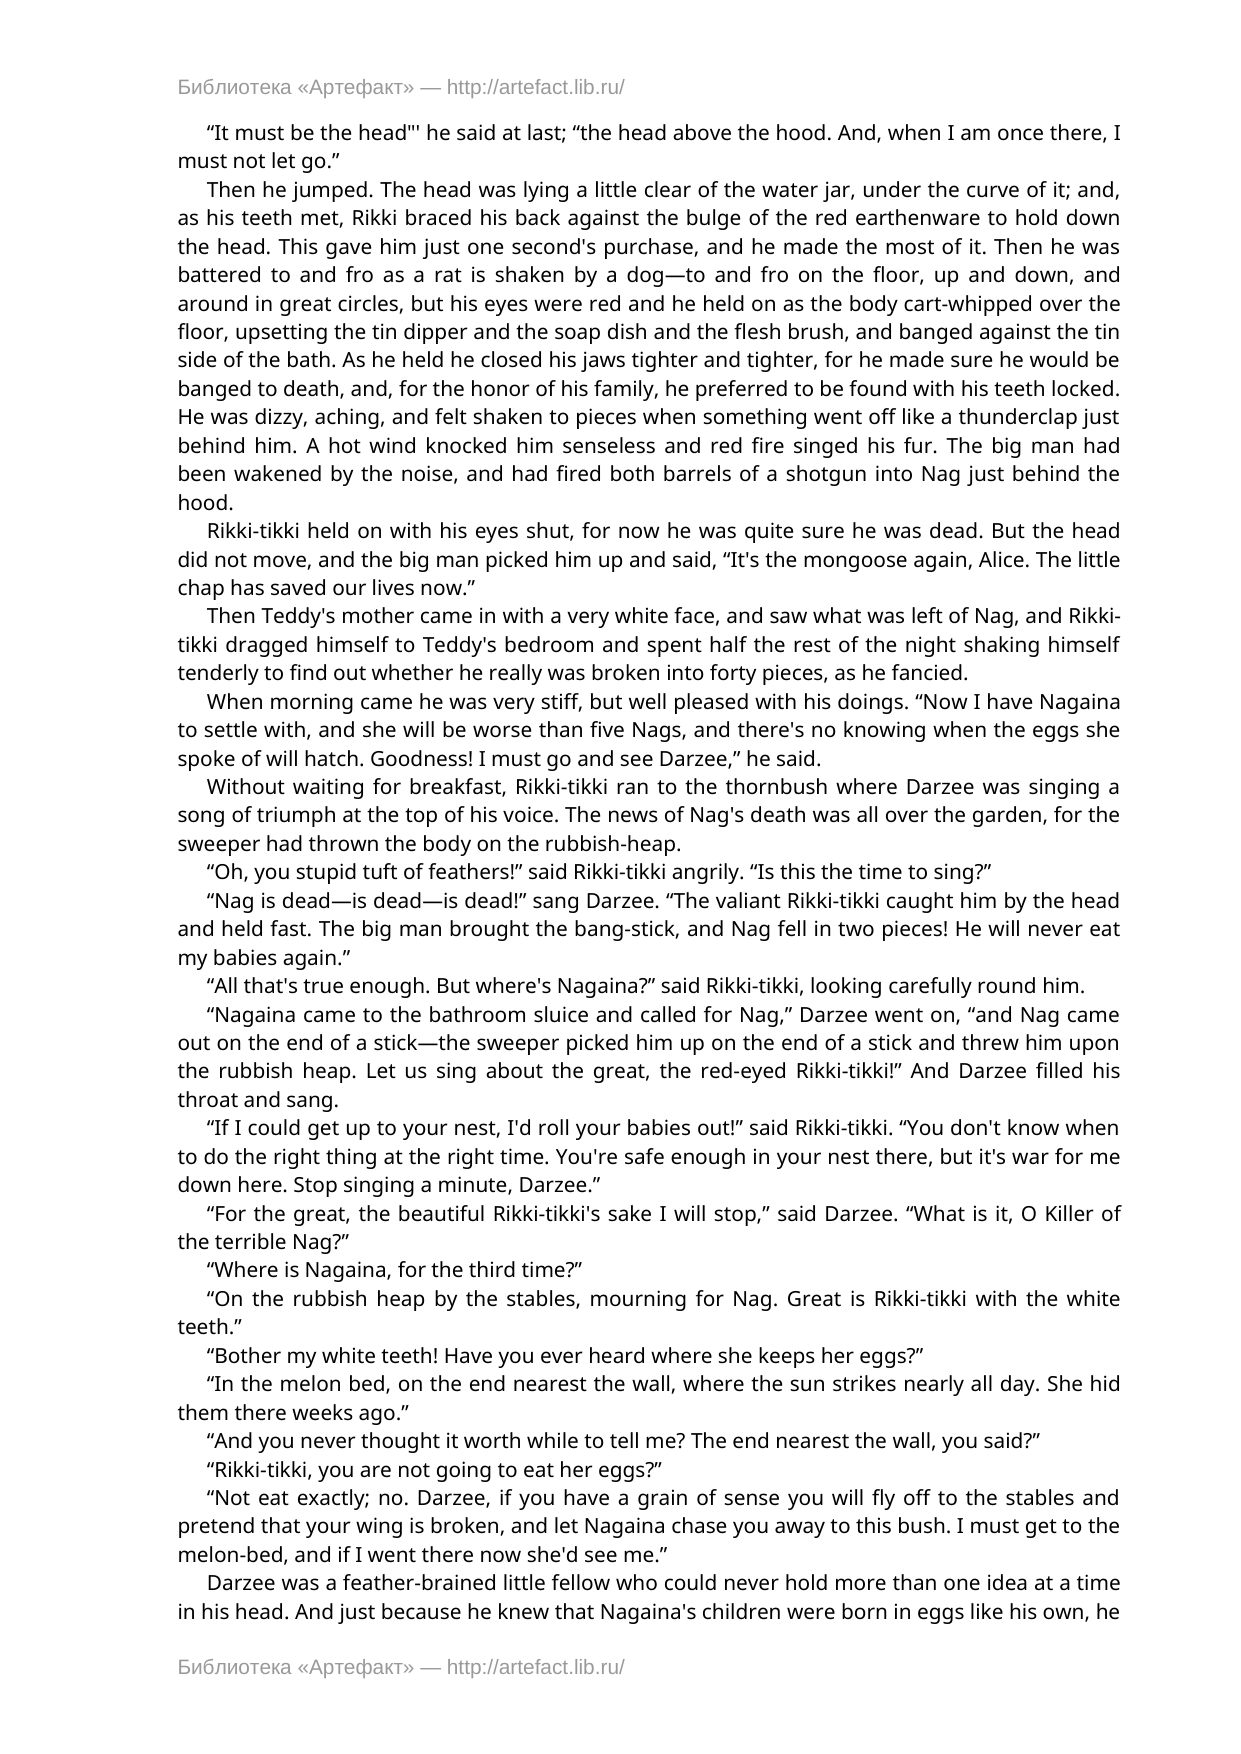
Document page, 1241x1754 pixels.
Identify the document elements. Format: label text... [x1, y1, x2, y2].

text “Where is Nagaina, for the third time?” [177, 1256, 1122, 1284]
text “Nag is dead—is dead—is dead!” sang Darzee. “The valiant Rikki-tikki caught him by the head and held fast. The big man brought the bang-stick, and Nag fell in two pieces! He will never eat my babies again.” [177, 886, 1122, 971]
text Then he jumped. The head was lying a little clear of the water jar, under the curve of it; and, as his teeth met, Rikki braced his back against the bulge of the red earthenware to hold down the head. This gave him just one second's purchase, and he made the most of it. Then he was battered to and fro as a rat is shaken by a dog—to and fro on the floor, up and down, and around in great circles, but his eyes were red and he held on as the body cart-whipped over the floor, upsetting the tin dipper and the soap dish and the flesh brush, and banged against the tin side of the bath. As he held he closed his jaws tighter and tighter, for he made sure he would be banged to death, and, for the honor of his family, he preferred to be found with his teeth locked. He was dizzy, aching, and felt shaken to pieces when something went off like a thunderclap just behind him. A hot wind knocked him senseless and red fire singed his fur. The big man had been wakened by the noise, and had fired both barrels of a shotgun into Nag just behind the hood. [177, 175, 1122, 516]
text “All that's true enough. But where's Nagaina?” said Rikki-tikki, looking carefully round him. [177, 971, 1122, 1000]
text “If I could get up to your nest, I'd roll your babies out!” said Rikki-tikki. “You don't know when to do the right thing at the right time. You're safe enough in your nest there, but it's war for me down here. Stop singing a minute, Darzee.” [177, 1113, 1122, 1199]
text “On the rubbish heap by the stables, mourning for Nag. Great is Rikki-tikki with the white teeth.” [177, 1284, 1122, 1341]
text “It must be the head"' he said at last; “the head above the hood. And, when I am once there, I must not let go.” [177, 118, 1122, 175]
text “Not eat exactly; no. Darzee, if you have a grain of sense you will fly off to the stables and pretend that your wing is broken, and let Nagaina chase you away to this bush. I must get to the melon-bed, and if I went there now she'd see me.” [177, 1483, 1122, 1568]
text “Nagaina came to the bathroom sluice and called for Nag,” Darzee went on, “and Nag came out on the end of a stick—the sweeper picked him up on the end of a stick and threw him upon the rubbish heap. Let us sing about the great, the red-eyed Rikki-tikki!” And Darzee filled his throat and sang. [177, 1000, 1122, 1113]
text “And you never thought it worth while to tell me? The end nearest the wall, you said?” [177, 1426, 1122, 1455]
text “Oh, you stupid tuft of feathers!” said Rikki-tikki angrily. “Is this the time to sing?” [177, 857, 1122, 886]
text “For the great, the beautiful Rikki-tikki's sake I will stop,” said Darzee. “What is it, O Killer of the terrible Nag?” [177, 1199, 1122, 1256]
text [177, 1568, 1122, 1625]
text Without waiting for breakfast, Rikki-tikki ran to the thornbush where Darzee was singing a song of triumph at the top of his voice. The news of Nag's death was all over the garden, for the sweeper had thrown the body on the rubbish-heap. [177, 772, 1122, 857]
text Rikki-tikki held on with his eyes shut, for now he was quite sure he was dead. But the head did not move, and the big man picked him up and said, “It's the mongoose again, Alice. The little chap has saved our lives now.” [177, 516, 1122, 602]
text Then Teddy's mother came in with a very white face, and saw what was left of Nag, and Rikki-tikki dragged himself to Teddy's bedroom and spent half the rest of the night shaking himself tenderly to find out whether he really was broken into forty pieces, as he fancied. [177, 602, 1122, 687]
text “Bother my white teeth! Have you ever heard where she keeps her eggs?” [177, 1341, 1122, 1369]
text “Rikki-tikki, you are not going to eat her eggs?” [177, 1455, 1122, 1483]
text “In the melon bed, on the end nearest the wall, where the sun strikes nearly all day. She hid them there weeks ago.” [177, 1369, 1122, 1426]
text When morning came he was very stiff, but well pleased with his doings. “Now I have Nagaina to settle with, and she will be worse than five Nags, and there's no knowing when the eggs she spoke of will hatch. Goodness! I must go and see Darzee,” he said. [177, 687, 1122, 772]
